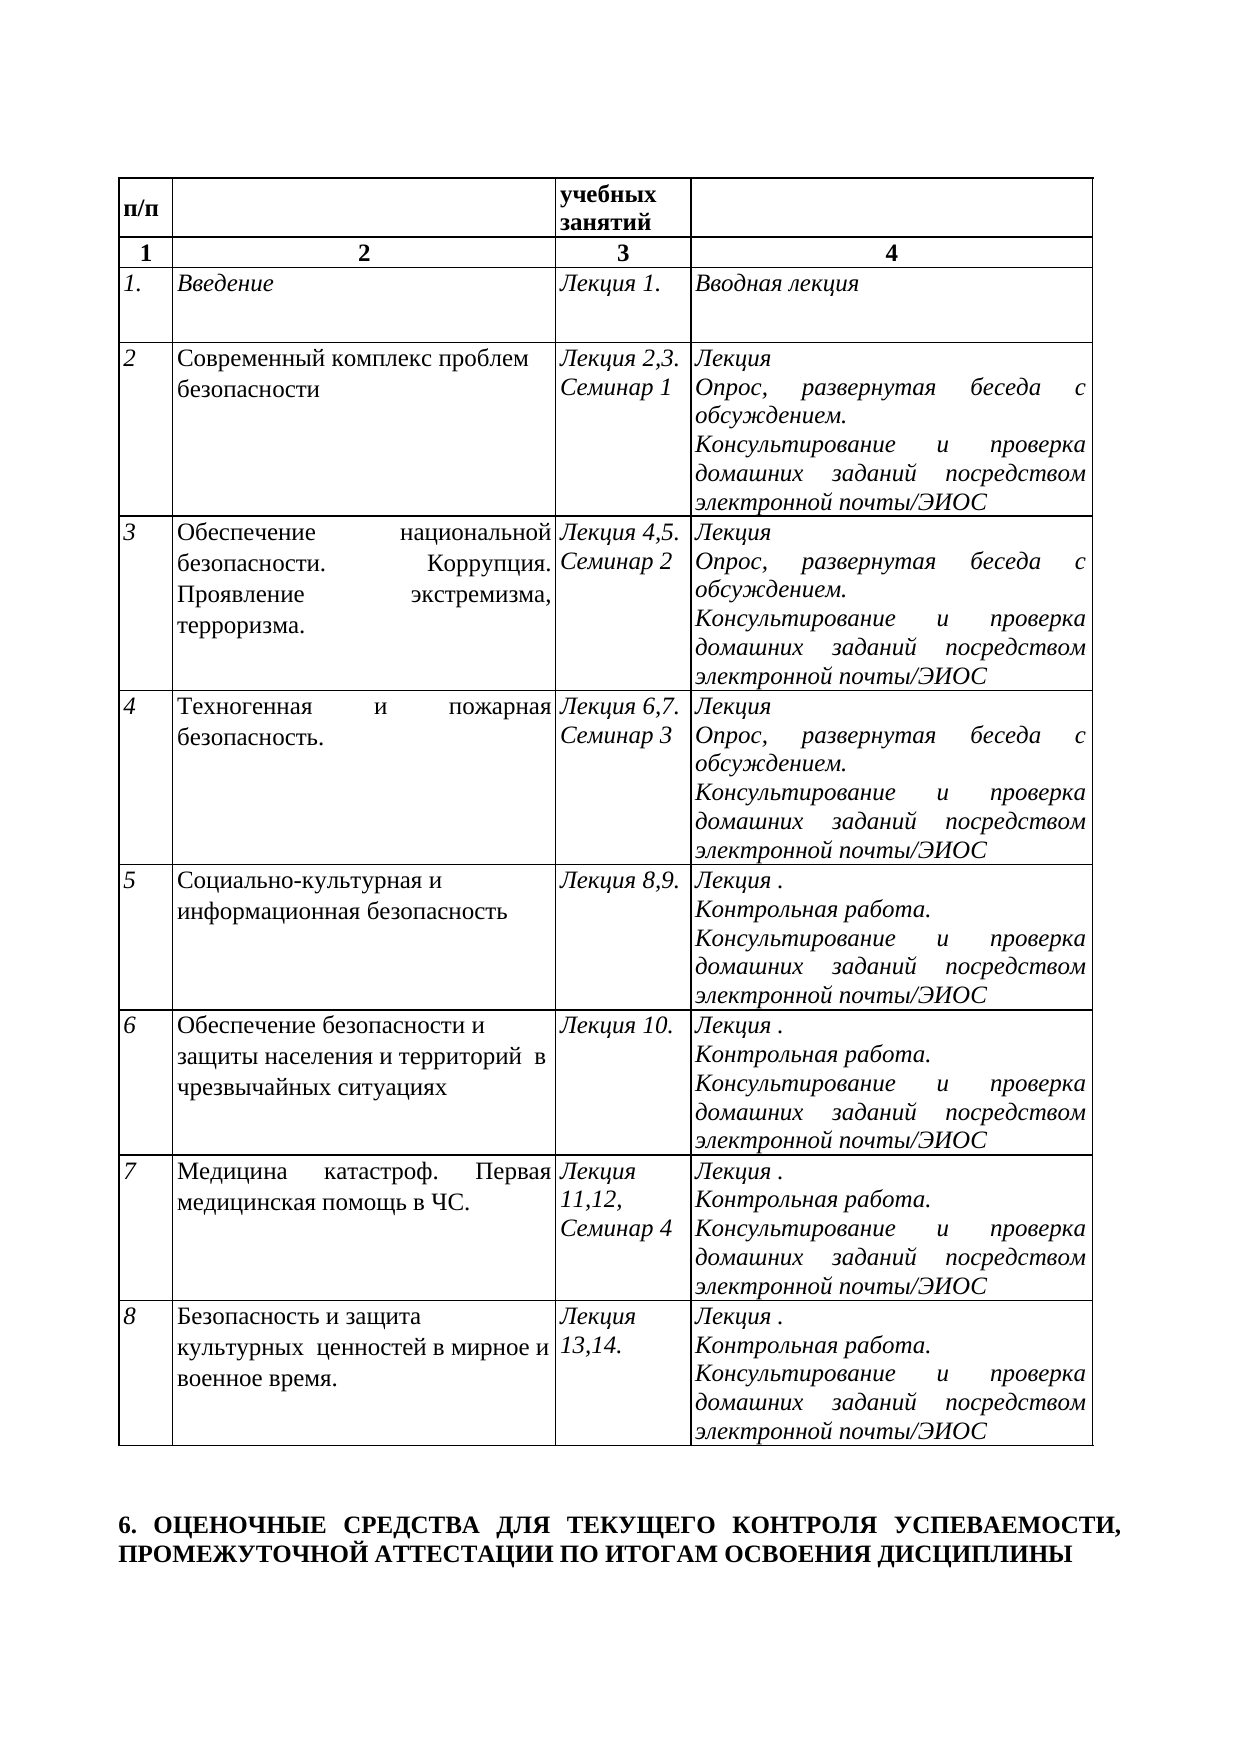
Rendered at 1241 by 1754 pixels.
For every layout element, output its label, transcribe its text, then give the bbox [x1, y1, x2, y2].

table_cell Лекция Опрос, развернутая беседа с обсуждением. Консультирование и проверка домашних заданий посредством электронной почты/ЭИОС [692, 343, 1092, 515]
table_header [173, 179, 555, 236]
table_cell 8 [120, 1301, 172, 1445]
table_cell Лекция 1. [556, 268, 690, 341]
table_cell 4 [692, 238, 1092, 267]
table_cell Техногенная и пожарная безопасность. [173, 691, 555, 863]
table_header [692, 179, 1092, 236]
text 6. ОЦЕНОЧНЫЕ СРЕДСТВА ДЛЯ ТЕКУЩЕГО КОНТРОЛЯ УСПЕВАЕМОСТИ, ПРОМЕЖУТОЧНОЙ АТТЕСТАЦИИ ПО ИТОГАМ ОСВОЕНИЯ ДИСЦИПЛИНЫ [118, 1510, 1122, 1568]
table_cell 1. [120, 268, 172, 341]
table_cell Лекция 13,14. [556, 1301, 690, 1445]
table_cell 2 [173, 238, 555, 267]
table_cell Социально-культурная и информационная безопасность [173, 865, 555, 1009]
table_cell Лекция 2,3. Семинар 1 [556, 343, 690, 515]
table_cell Лекция 8,9. [556, 865, 690, 1009]
table_cell 2 [120, 343, 172, 515]
table_cell 5 [120, 865, 172, 1009]
table_cell Вводная лекция [692, 268, 1092, 341]
table_cell Лекция 6,7. Семинар 3 [556, 691, 690, 863]
table_cell 7 [120, 1156, 172, 1299]
table_cell 1 [120, 238, 172, 267]
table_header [556, 179, 690, 236]
table_cell Лекция 4,5. Семинар 2 [556, 517, 690, 689]
table_cell Медицина катастроф. Первая медицинская помощь в ЧС. [173, 1156, 555, 1299]
table_cell Лекция Опрос, развернутая беседа с обсуждением. Консультирование и проверка домашних заданий посредством электронной почты/ЭИОС [692, 517, 1092, 689]
table_header № п/п [120, 179, 172, 236]
table_cell Лекция Опрос, развернутая беседа с обсуждением. Консультирование и проверка домашних заданий посредством электронной почты/ЭИОС [692, 691, 1092, 863]
table_cell 6 [120, 1011, 172, 1154]
table_cell Обеспечение безопасности и защиты населения и территорий в чрезвычайных ситуациях [173, 1011, 555, 1154]
table_cell Лекция . Контрольная работа. Консультирование и проверка домашних заданий посредством электронной почты/ЭИОС [692, 865, 1092, 1009]
table_cell Лекция . Контрольная работа. Консультирование и проверка домашних заданий посредством электронной почты/ЭИОС [692, 1011, 1092, 1154]
table_cell Введение [173, 268, 555, 341]
table_cell Лекция 11,12, Семинар 4 [556, 1156, 690, 1299]
table_cell Обеспечение национальной безопасности. Коррупция. Проявление экстремизма, терроризма. [173, 517, 555, 689]
table_cell Лекция . Контрольная работа. Консультирование и проверка домашних заданий посредством электронной почты/ЭИОС [692, 1156, 1092, 1299]
table_cell Лекция . Контрольная работа. Консультирование и проверка домашних заданий посредством электронной почты/ЭИОС [692, 1301, 1092, 1445]
table_cell Современный комплекс проблем безопасности [173, 343, 555, 515]
table_cell 3 [120, 517, 172, 689]
table_cell Безопасность и защита культурных ценностей в мирное и военное время. [173, 1301, 555, 1445]
table_cell 3 [556, 238, 690, 267]
table_cell 4 [120, 691, 172, 863]
table_cell Лекция 10. [556, 1011, 690, 1154]
